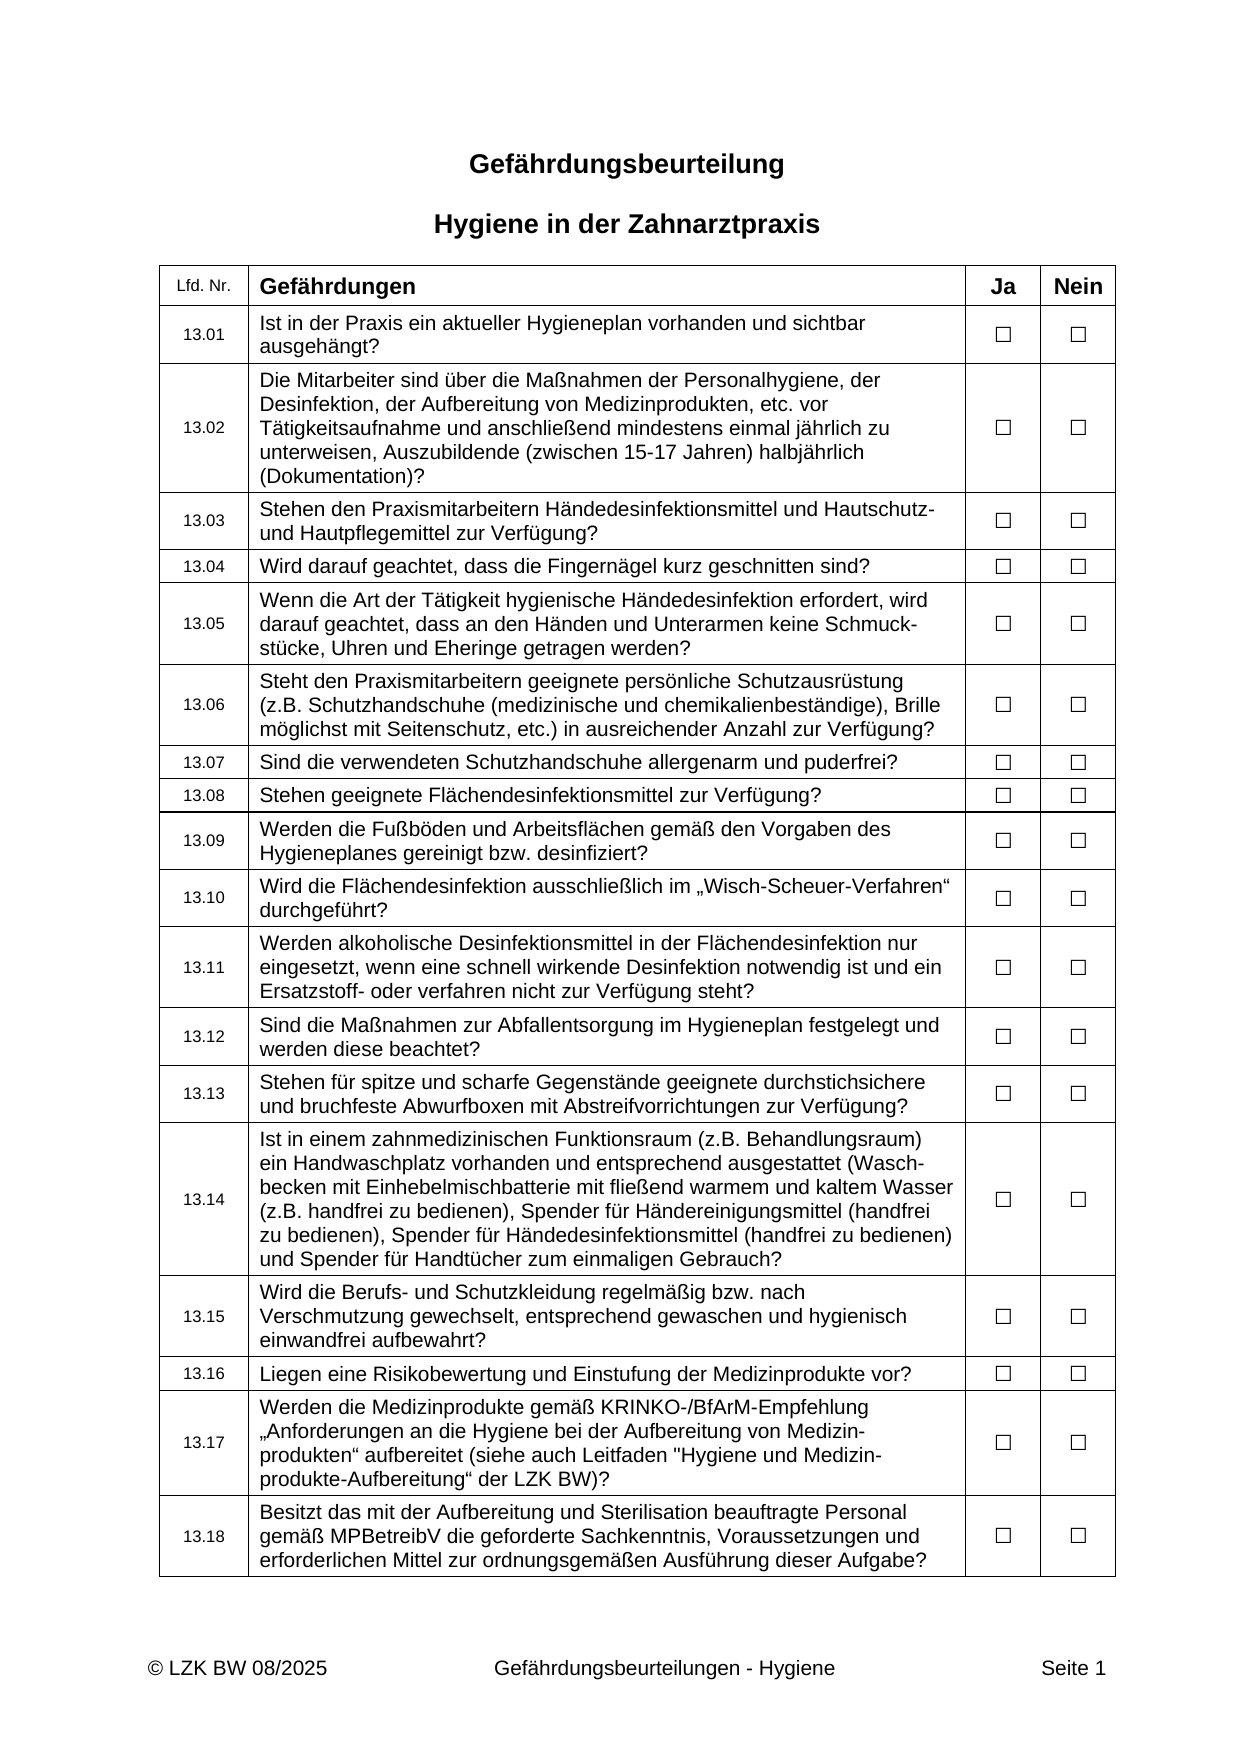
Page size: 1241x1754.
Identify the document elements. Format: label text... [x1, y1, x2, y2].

table_cell Steht den Praxismitarbeitern geeignete persönliche Schutzausrüstung (z.B. Schutzhandschuhe (medizinische und chemikalienbeständige), Brille möglichst mit Seitenschutz, etc.) in ausreichender Anzahl zur Verfügung? [249, 665, 965, 745]
table_cell Werden alkoholische Desinfektionsmittel in der Flächendesinfektion nur eingesetzt, wenn eine schnell wirkende Desinfektion notwendig ist und ein Ersatzstoff- oder verfahren nicht zur Verfügung steht? [249, 927, 965, 1007]
table_cell Stehen den Praxismitarbeitern Händedesinfektionsmittel und Hautschutz- und Hautpflegemittel zur Verfügung? [249, 493, 965, 549]
table_cell 13.13 [160, 1066, 248, 1122]
table_cell 13.16 [160, 1357, 248, 1389]
table_cell Wird die Berufs- und Schutzkleidung regelmäßig bzw. nach Verschmutzung gewechselt, entsprechend gewaschen und hygienisch einwandfrei aufbewahrt? [249, 1276, 965, 1356]
table_cell Stehen geeignete Flächendesinfektionsmittel zur Verfügung? [249, 779, 965, 811]
table_cell 13.07 [160, 746, 248, 778]
table_cell Ist in einem zahnmedizinischen Funktionsraum (z.B. Behandlungsraum) ein Handwaschplatz vorhanden und entsprechend ausgestattet (Wasch-becken mit Einhebelmischbatterie mit fließend warmem und kaltem Wasser (z.B. handfrei zu bedienen), Spender für Händereinigungsmittel (handfrei zu bedienen), Spender für Händedesinfektionsmittel (handfrei zu bedienen) und Spender für Handtücher zum einmaligen Gebrauch? [249, 1123, 965, 1275]
table_cell 13.09 [160, 813, 248, 869]
table_cell 13.06 [160, 665, 248, 745]
table_header Gefährdungen [249, 266, 965, 305]
table_cell Die Mitarbeiter sind über die Maßnahmen der Personalhygiene, der Desinfektion, der Aufbereitung von Medizinprodukten, etc. vor Tätigkeitsaufnahme und anschließend mindestens einmal jährlich zu unterweisen, Auszubildende (zwischen 15-17 Jahren) halbjährlich (Dokumentation)? [249, 364, 965, 492]
table_cell 13.04 [160, 550, 248, 582]
text Hygiene in der Zahnarztpraxis [148, 208, 1106, 239]
table_cell 13.01 [160, 306, 248, 362]
table_cell Sind die verwendeten Schutzhandschuhe allergenarm und puderfrei? [249, 746, 965, 778]
table_cell Ist in der Praxis ein aktueller Hygieneplan vorhanden und sichtbar ausgehängt? [249, 306, 965, 362]
table_cell 13.08 [160, 779, 248, 811]
table_cell Stehen für spitze und scharfe Gegenstände geeignete durchstichsichere und bruchfeste Abwurfboxen mit Abstreifvorrichtungen zur Verfügung? [249, 1066, 965, 1122]
table_cell Liegen eine Risikobewertung und Einstufung der Medizinprodukte vor? [249, 1357, 965, 1389]
table_cell Wird die Flächendesinfektion ausschließlich im „Wisch-Scheuer-Verfahren“ durchgeführt? [249, 870, 965, 926]
table_cell Werden die Fußböden und Arbeitsflächen gemäß den Vorgaben des Hygieneplanes gereinigt bzw. desinfiziert? [249, 813, 965, 869]
table_cell 13.10 [160, 870, 248, 926]
table_header Nein [1041, 266, 1115, 305]
table_cell Besitzt das mit der Aufbereitung und Sterilisation beauftragte Personal gemäß MPBetreibV die geforderte Sachkenntnis, Voraussetzungen und erforderlichen Mittel zur ordnungsgemäßen Ausführung dieser Aufgabe? [249, 1496, 965, 1576]
table_cell Wenn die Art der Tätigkeit hygienische Händedesinfektion erfordert, wird darauf geachtet, dass an den Händen und Unterarmen keine Schmuck- stücke, Uhren und Eheringe getragen werden? [249, 583, 965, 663]
table_cell Wird darauf geachtet, dass die Fingernägel kurz geschnitten sind? [249, 550, 965, 582]
text Gefährdungsbeurteilung [148, 148, 1106, 179]
table_cell 13.14 [160, 1123, 248, 1275]
table_cell 13.17 [160, 1391, 248, 1495]
table_cell 13.02 [160, 364, 248, 492]
table_header Lfd. Nr. [160, 266, 248, 305]
table_cell 13.15 [160, 1276, 248, 1356]
table_cell 13.05 [160, 583, 248, 663]
table_cell Sind die Maßnahmen zur Abfallentsorgung im Hygieneplan festgelegt und werden diese beachtet? [249, 1008, 965, 1064]
table_cell 13.03 [160, 493, 248, 549]
table_cell 13.18 [160, 1496, 248, 1576]
table_cell 13.12 [160, 1008, 248, 1064]
table_cell Werden die Medizinprodukte gemäß KRINKO-/BfArM-Empfehlung „Anforderungen an die Hygiene bei der Aufbereitung von Medizin- produkten“ aufbereitet (siehe auch Leitfaden "Hygiene und Medizin- produkte-Aufbereitung“ der LZK BW)? [249, 1391, 965, 1495]
table_header Ja [966, 266, 1040, 305]
table_cell 13.11 [160, 927, 248, 1007]
